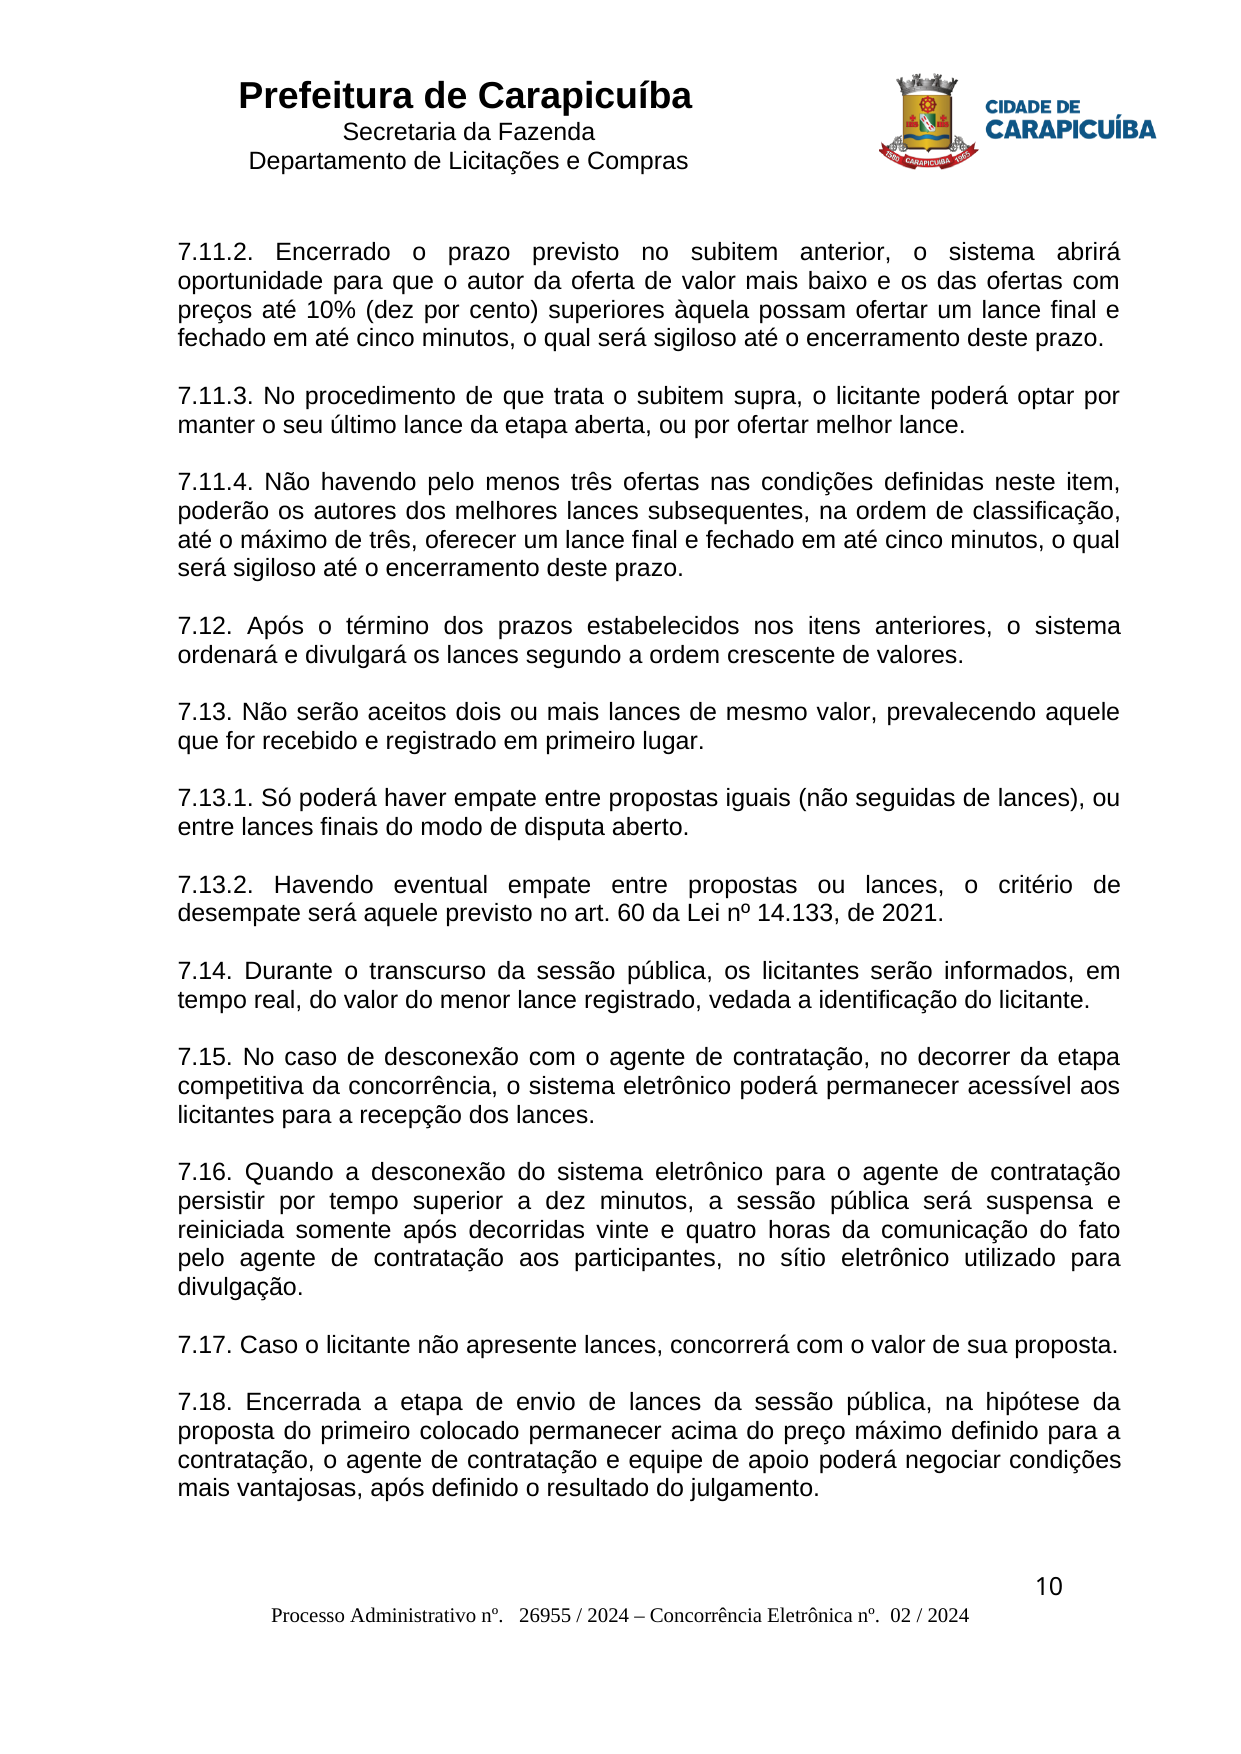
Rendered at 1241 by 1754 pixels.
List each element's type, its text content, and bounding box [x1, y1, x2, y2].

text 7.13. Não serão aceitos dois ou mais lances de mesmo valor, prevalecendo aquele que for recebido e registrado em primeiro lugar. [177, 697, 1122, 755]
text 7.13.1. Só poderá haver empate entre propostas iguais (não seguidas de lances), ou entre lances finais do modo de disputa aberto. [177, 783, 1122, 841]
text 7.14. Durante o transcurso da sessão pública, os licitantes serão informados, em tempo real, do valor do menor lance registrado, vedada a identificação do licitante. [177, 956, 1122, 1013]
text 7.18. Encerrada a etapa de envio de lances da sessão pública, na hipótese da proposta do primeiro colocado permanecer acima do preço máximo definido para a contratação, o agente de contratação e equipe de apoio poderá negociar condições mais vantajosas, após definido o resultado do julgamento. [177, 1387, 1122, 1502]
text 7.15. No caso de desconexão com o agente de contratação, no decorrer da etapa competitiva da concorrência, o sistema eletrônico poderá permanecer acessível aos licitantes para a recepção dos lances. [177, 1042, 1122, 1128]
text 7.11.3. No procedimento de que trata o subitem supra, o licitante poderá optar por manter o seu último lance da etapa aberta, ou por ofertar melhor lance. [177, 381, 1122, 438]
text 7.11.2. Encerrado o prazo previsto no subitem anterior, o sistema abrirá oportunidade para que o autor da oferta de valor mais baixo e os das ofertas com preços até 10% (dez por cento) superiores àquela possam ofertar um lance final e fechado em até cinco minutos, o qual será sigiloso até o encerramento deste prazo. [177, 237, 1122, 352]
picture [877, 65, 1159, 172]
text 7.16. Quando a desconexão do sistema eletrônico para o agente de contratação persistir por tempo superior a dez minutos, a sessão pública será suspensa e reiniciada somente após decorridas vinte e quatro horas da comunicação do fato pelo agente de contratação aos participantes, no sítio eletrônico utilizado para divulgação. [177, 1157, 1122, 1301]
text 7.13.2. Havendo eventual empate entre propostas ou lances, o critério de desempate será aquele previsto no art. 60 da Lei nº 14.133, de 2021. [177, 870, 1122, 927]
text 7.11.4. Não havendo pelo menos três ofertas nas condições definidas neste item, poderão os autores dos melhores lances subsequentes, na ordem de classificação, até o máximo de três, oferecer um lance final e fechado em até cinco minutos, o qual será sigiloso até o encerramento deste prazo. [177, 467, 1122, 582]
text 7.12. Após o término dos prazos estabelecidos nos itens anteriores, o sistema ordenará e divulgará os lances segundo a ordem crescente de valores. [177, 611, 1122, 668]
text 7.17. Caso o licitante não apresente lances, concorrerá com o valor de sua proposta. [177, 1330, 1122, 1358]
